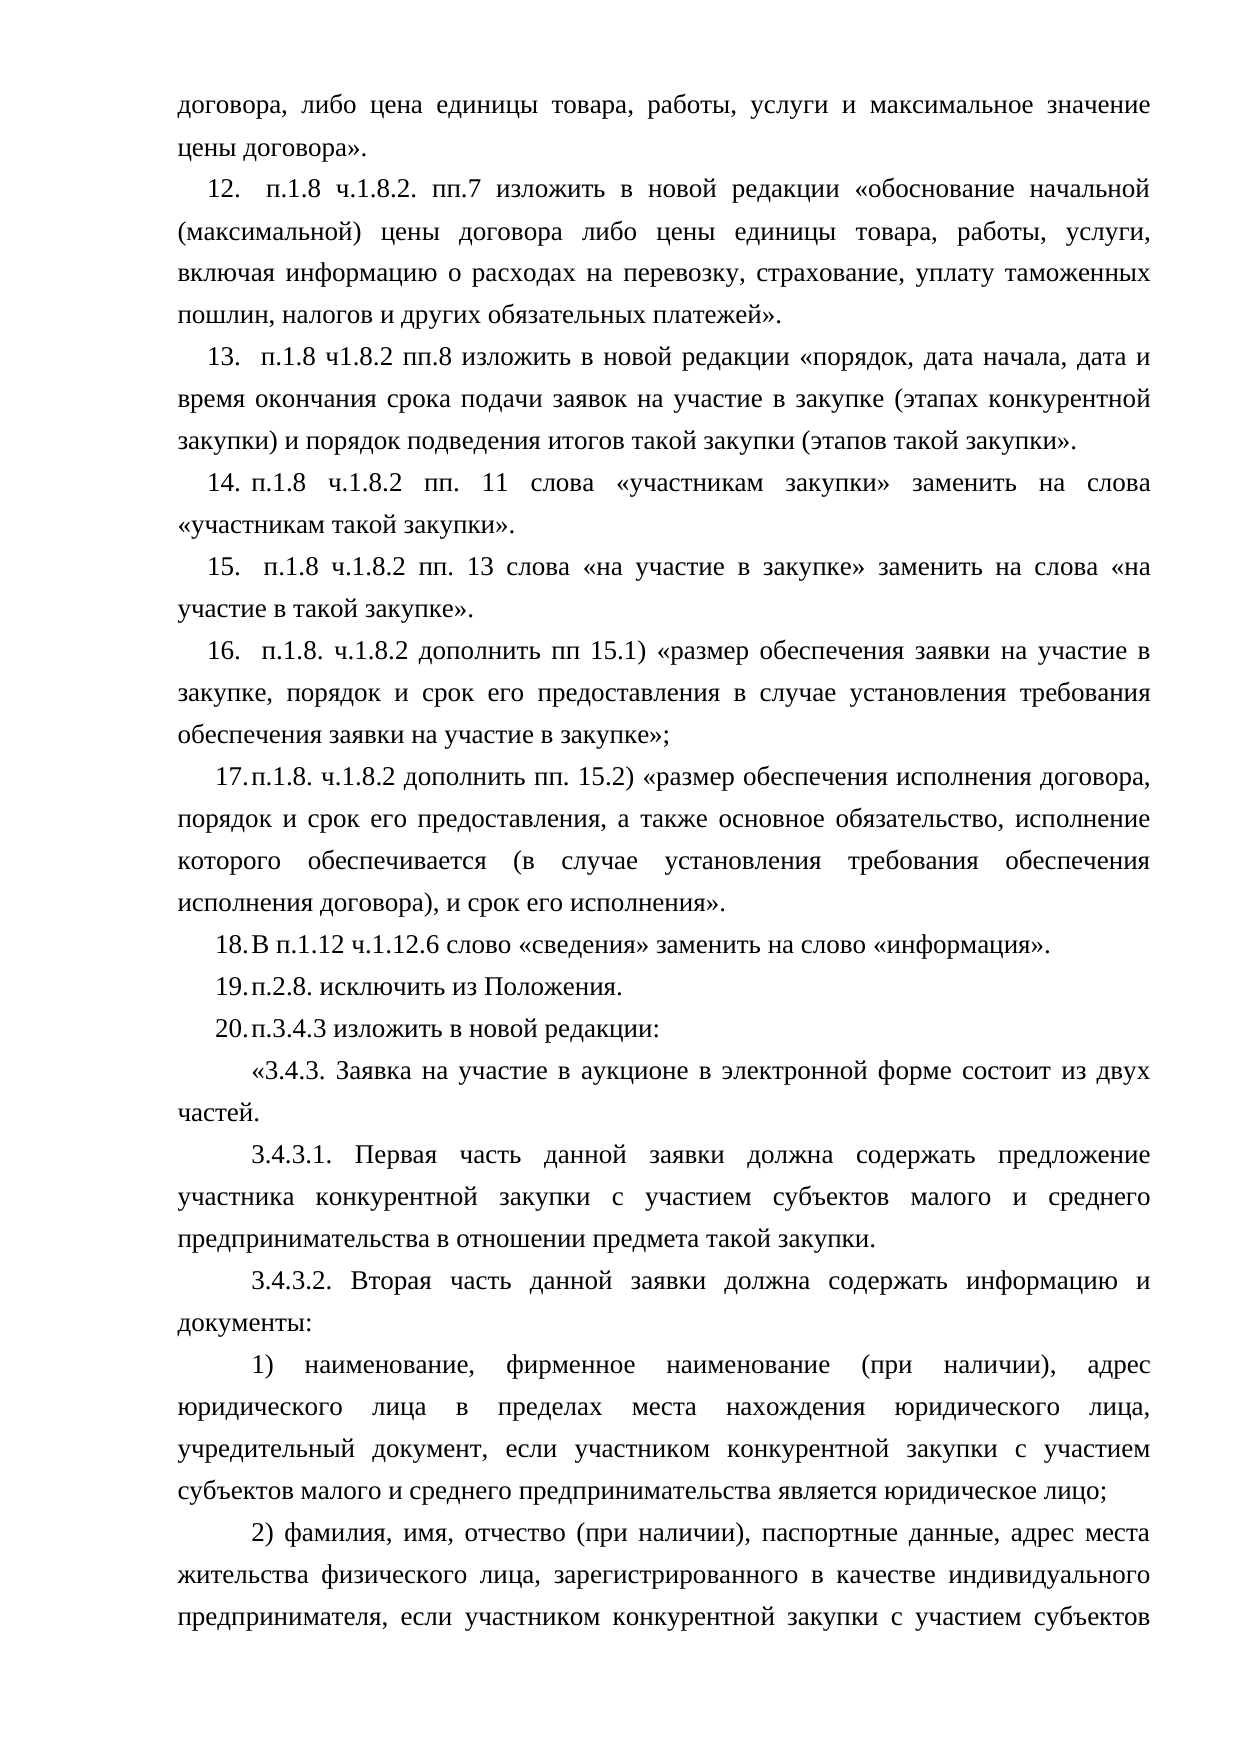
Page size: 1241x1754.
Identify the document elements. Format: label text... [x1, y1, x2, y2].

list п.1.8. ч.1.8.2 дополнить пп 15.1) «размер обеспечения заявки на участие в закупке, порядок и срок его предоставления в случае установления требования обеспечения заявки на участие в закупке»; [177, 634, 1152, 749]
list 3.4.3.2. Вторая часть данной заявки должна содержать информацию и документы: [177, 1264, 1152, 1337]
list п.3.4.3 изложить в новой редакции: [177, 1012, 1152, 1043]
list п.1.8 ч1.8.2 пп.8 изложить в новой редакции «порядок, дата начала, дата и время окончания срока подачи заявок на участие в закупке (этапах конкурентной закупки) и порядок подведения итогов такой закупки (этапов такой закупки». [177, 341, 1152, 456]
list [177, 89, 1152, 162]
list 3.4.3.1. Первая часть данной заявки должна содержать предложение участника конкурентной закупки с участием субъектов малого и среднего предпринимательства в отношении предмета такой закупки. [177, 1138, 1152, 1253]
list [177, 1516, 1152, 1631]
list п.1.8 ч.1.8.2 пп. 11 слова «участникам закупки» заменить на слова «участникам такой закупки». [177, 466, 1152, 539]
list п.1.8 ч.1.8.2 пп. 13 слова «на участие в закупке» заменить на слова «на участие в такой закупке». [177, 550, 1152, 623]
list В п.1.12 ч.1.12.6 слово «сведения» заменить на слово «информация». [177, 928, 1152, 959]
list 1) наименование, фирменное наименование (при наличии), адрес юридического лица в пределах места нахождения юридического лица, учредительный документ, если участником конкурентной закупки с участием субъектов малого и среднего предпринимательства является юридическое лицо; [177, 1348, 1152, 1505]
list «3.4.3. Заявка на участие в аукционе в электронной форме состоит из двух частей. [177, 1054, 1152, 1127]
list п.2.8. исключить из Положения. [177, 970, 1152, 1001]
list п.1.8. ч.1.8.2 дополнить пп. 15.2) «размер обеспечения исполнения договора, порядок и срок его предоставления, а также основное обязательство, исполнение которого обеспечивается (в случае установления требования обеспечения исполнения договора), и срок его исполнения». [177, 760, 1152, 917]
list п.1.8 ч.1.8.2. пп.7 изложить в новой редакции «обоснование начальной (максимальной) цены договора либо цены единицы товара, работы, услуги, включая информацию о расходах на перевозку, страхование, уплату таможенных пошлин, налогов и других обязательных платежей». [177, 173, 1152, 330]
